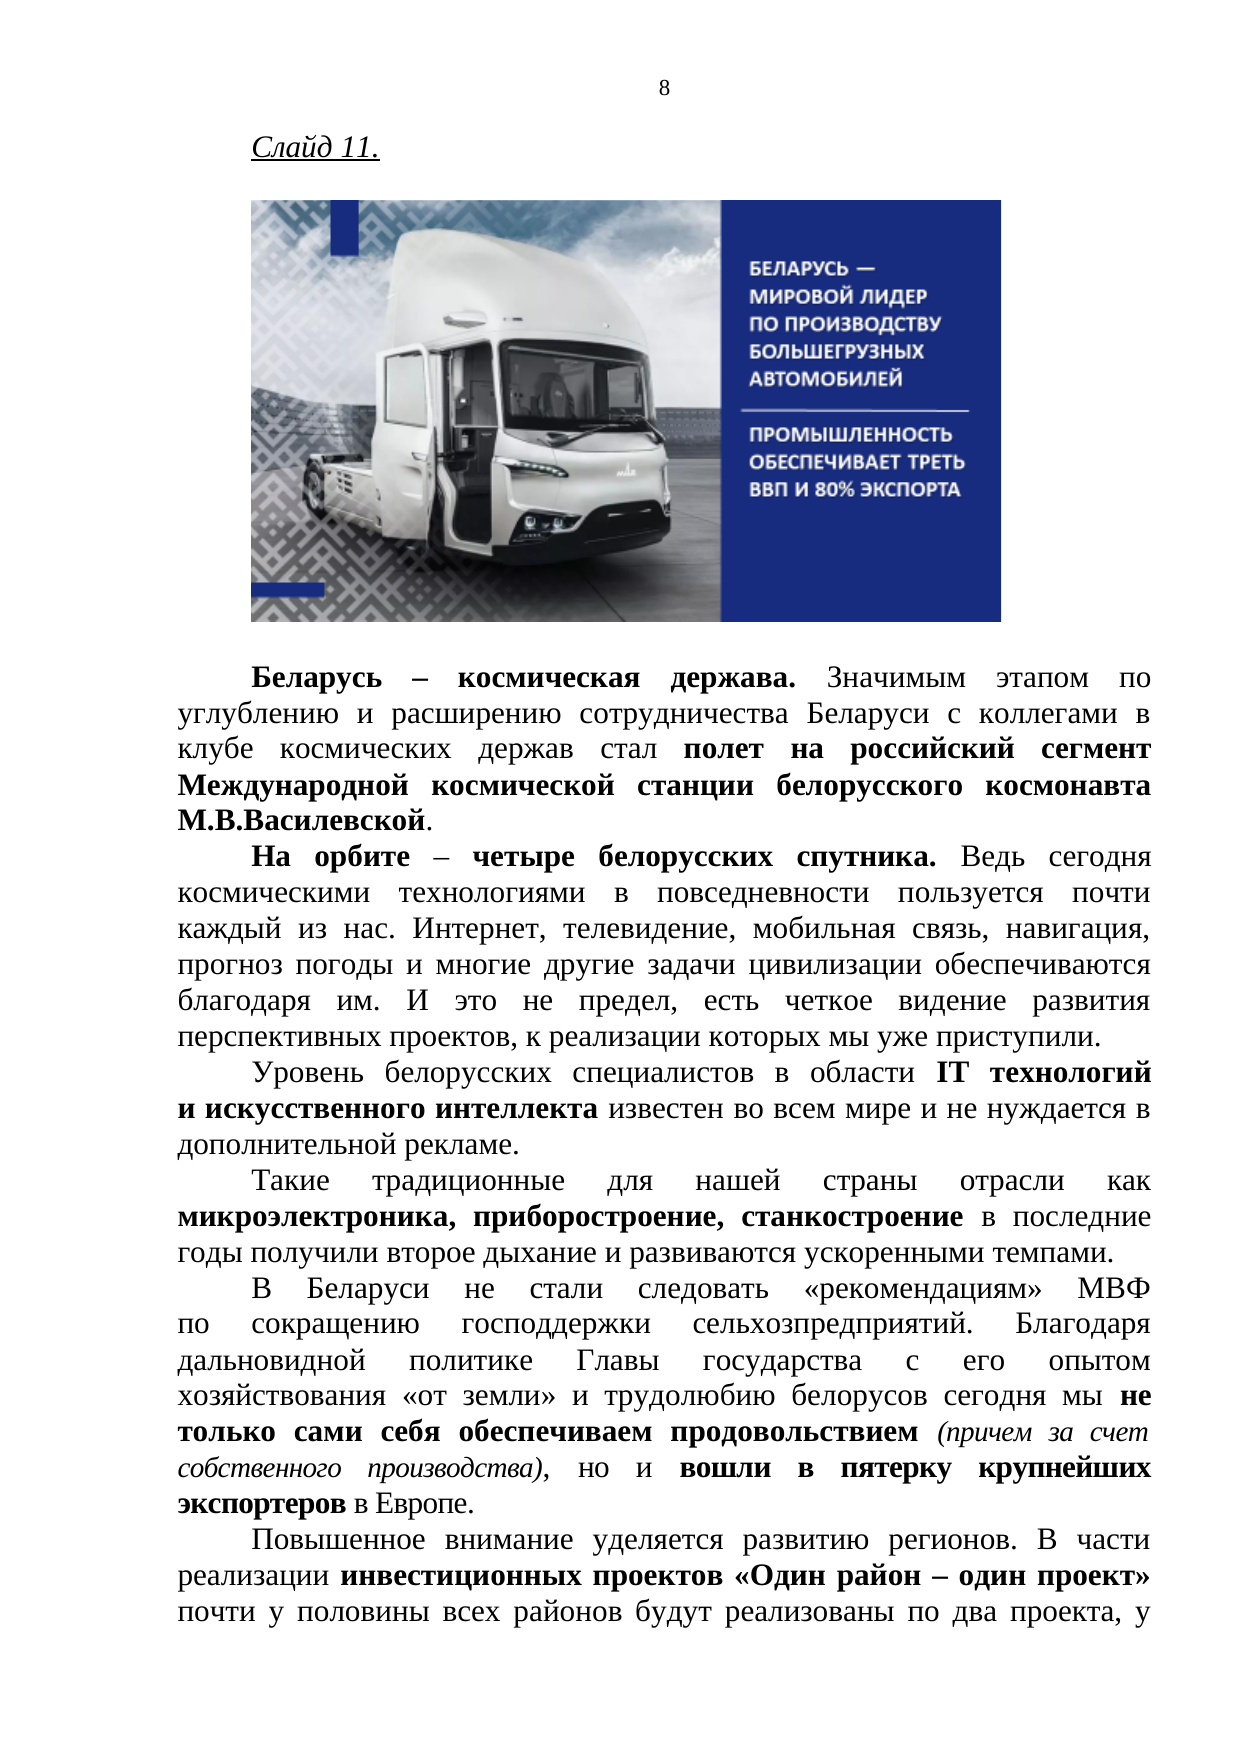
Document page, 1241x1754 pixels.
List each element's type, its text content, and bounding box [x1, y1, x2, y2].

text Слайд 11. [177, 128, 1152, 164]
text Такие традиционные для нашей страны отрасли как микроэлектроника, приборостроение, станкостроение в последние годы получили второе дыхание и развиваются ускоренными темпами. [177, 1161, 1152, 1269]
text На орбите – четыре белорусских спутника. Ведь сегодня космическими технологиями в повседневности пользуется почти каждый из нас. Интернет, телевидение, мобильная связь, навигация, прогноз погоды и многие другие задачи цивилизации обеспечиваются благодаря им. И это не предел, есть четкое видение развития перспективных проектов, к реализации которых мы уже приступили. [177, 838, 1152, 1053]
text Беларусь – космическая держава. Значимым этапом по углублению и расширению сотрудничества Беларуси с коллегами в клубе космических держав стал полет на российский сегмент Международной космической станции белорусского космонавта М.В.Василевской. [177, 658, 1152, 838]
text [177, 1520, 1152, 1628]
text В Беларуси не стали следовать «рекомендациям» МВФ по сокращению господдержки сельхозпредприятий. Благодаря дальновидной политике Главы государства с его опытом хозяйствования «от земли» и трудолюбию белорусов сегодня мы не только сами себя обеспечиваем продовольствием (причем за счет собственного производства), но и вошли в пятерку крупнейших экспортеров в Европе. [177, 1269, 1152, 1520]
text Уровень белорусских специалистов в области IT технологий и искусственного интеллекта известен во всем мире и не нуждается в дополнительной рекламе. [177, 1053, 1152, 1161]
picture [251, 200, 1002, 622]
